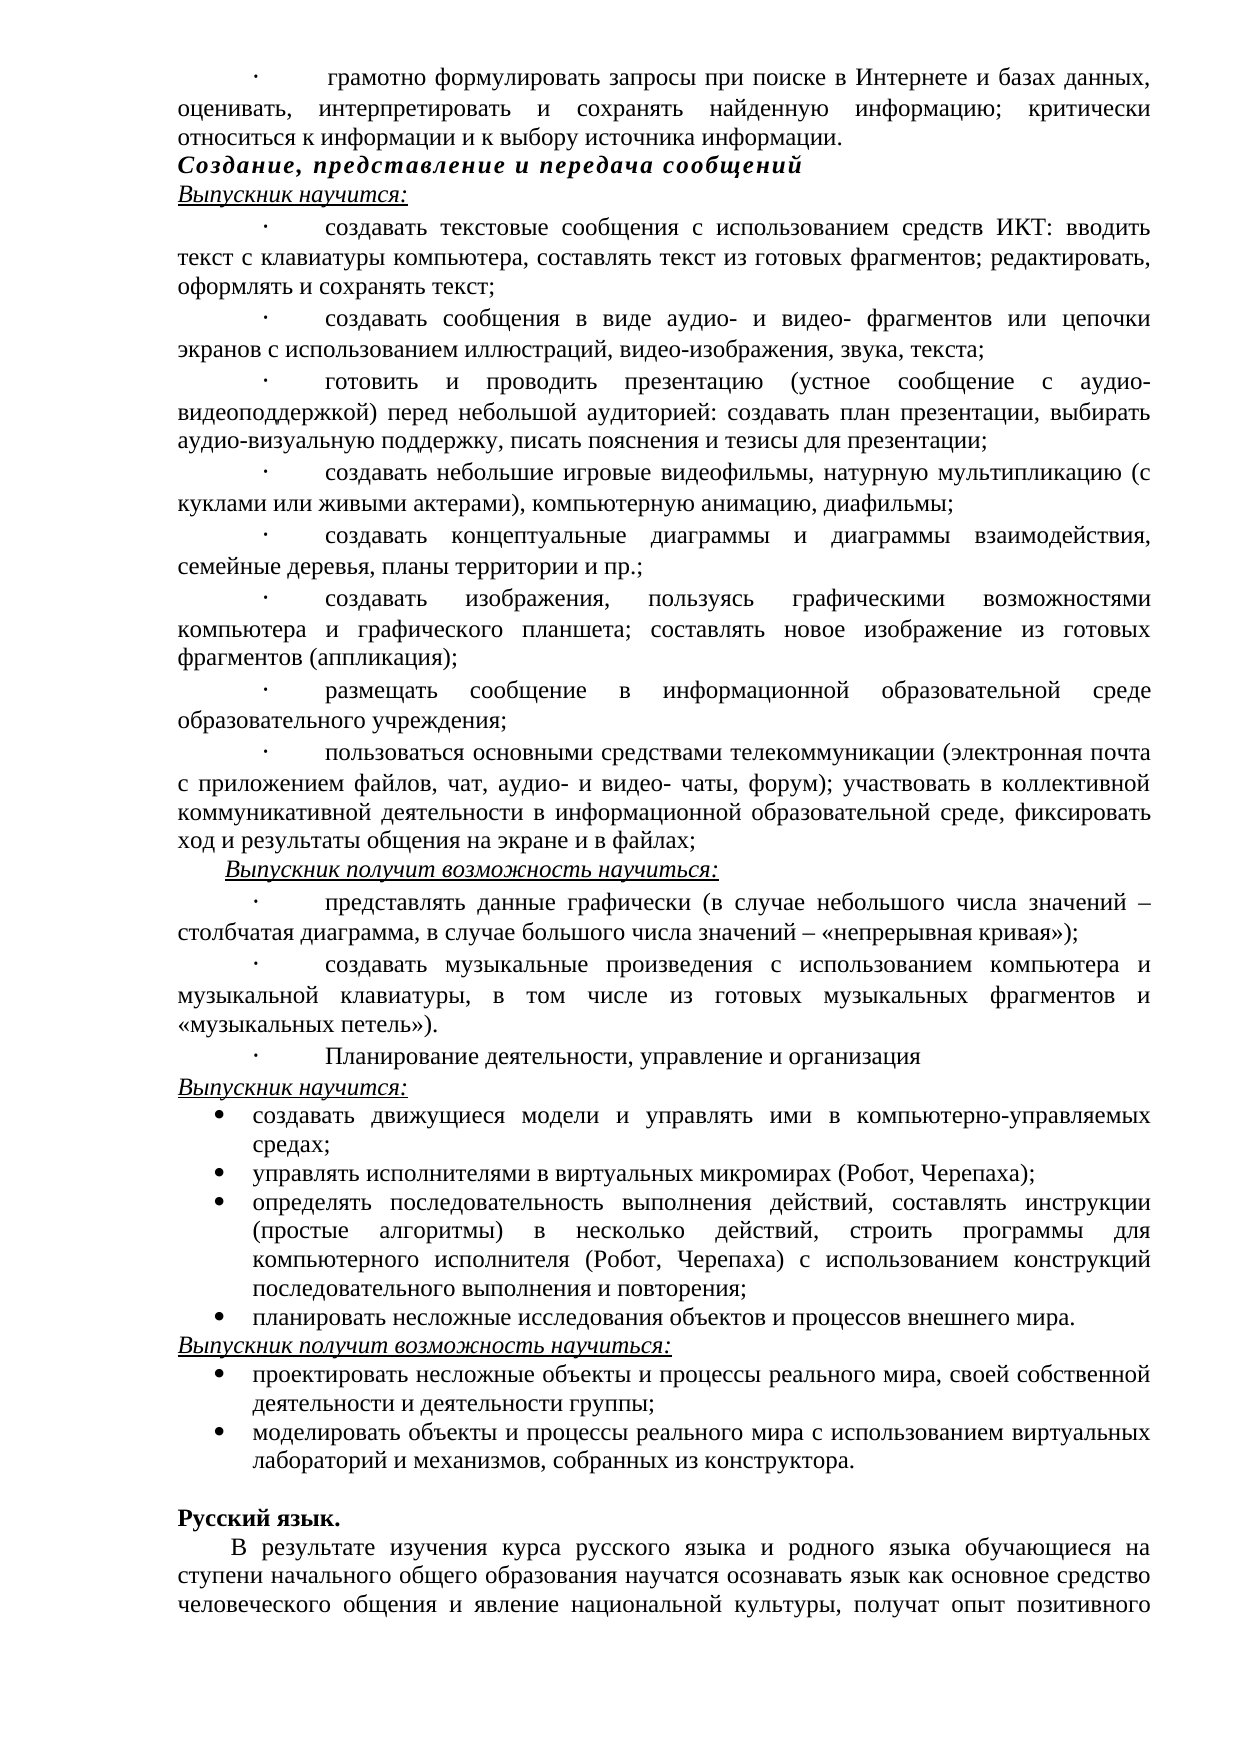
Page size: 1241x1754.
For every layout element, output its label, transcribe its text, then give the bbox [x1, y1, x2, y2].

list пользоваться основными средствами телекоммуникации (электронная почта с приложением файлов, чат, аудио- и видео- чаты, форум); участвовать в коллективной коммуникативной деятельности в информационной образовательной среде, фиксировать ход и результаты общения на экране и в файлах; [177, 734, 1152, 854]
list проектировать несложные объекты и процессы реального мира, своей собственной деятельности и деятельности группы; [215, 1359, 1152, 1417]
text Выпускник научится: [177, 179, 1152, 208]
list создавать текстовые сообщения с использованием средств ИКТ: вводить текст с клавиатуры компьютера, составлять текст из готовых фрагментов; редактировать, оформлять и сохранять текст; [177, 208, 1152, 300]
list создавать движущиеся модели и управлять ими в компьютерно-управляемых средах; [215, 1100, 1152, 1158]
text Русский язык. [177, 1503, 1152, 1532]
list моделировать объекты и процессы реального мира с использованием виртуальных лабораторий и механизмов, собранных из конструктора. [215, 1417, 1152, 1474]
list Планирование деятельности, управление и организация [177, 1037, 1152, 1072]
text Выпускник получит возможность научиться: [177, 1330, 1152, 1359]
list грамотно формулировать запросы при поиске в Интернете и базах данных, оценивать, интерпретировать и сохранять найденную информацию; критически относиться к информации и к выбору источника информации. [177, 59, 1152, 151]
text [177, 1532, 1152, 1618]
list размещать сообщение в информационной образовательной среде образовательного учреждения; [177, 671, 1152, 734]
list готовить и проводить презентацию (устное сообщение с аудио-видеоподдержкой) перед небольшой аудиторией: создавать план презентации, выбирать аудио-визуальную поддержку, писать пояснения и тезисы для презентации; [177, 362, 1152, 454]
list создавать музыкальные произведения с использованием компьютера и музыкальной клавиатуры, в том числе из готовых музыкальных фрагментов и «музыкальных петель»). [177, 946, 1152, 1037]
list создавать изображения, пользуясь графическими возможностями компьютера и графического планшета; составлять новое изображение из готовых фрагментов (аппликация); [177, 580, 1152, 671]
list создавать небольшие игровые видеофильмы, натурную мультипликацию (с куклами или живыми актерами), компьютерную анимацию, диафильмы; [177, 454, 1152, 517]
list планировать несложные исследования объектов и процессов внешнего мира. [215, 1302, 1152, 1330]
text Выпускник научится: [177, 1072, 1152, 1100]
text Создание, представление и передача сообщений [177, 151, 1152, 179]
list создавать концептуальные диаграммы и диаграммы взаимодействия, семейные деревья, планы территории и пр.; [177, 517, 1152, 580]
list создавать сообщения в виде аудио- и видео- фрагментов или цепочки экранов с использованием иллюстраций, видео-изображения, звука, текста; [177, 300, 1152, 362]
list представлять данные графически (в случае небольшого числа значений – столбчатая диаграмма, в случае большого числа значений – «непрерывная кривая»); [177, 883, 1152, 946]
text Выпускник получит возможность научиться: [177, 854, 1152, 883]
list управлять исполнителями в виртуальных микромирах (Робот, Черепаха); [215, 1158, 1152, 1187]
list определять последовательность выполнения действий, составлять инструкции (простые алгоритмы) в несколько действий, строить программы для компьютерного исполнителя (Робот, Черепаха) с использованием конструкций последовательного выполнения и повторения; [215, 1187, 1152, 1302]
